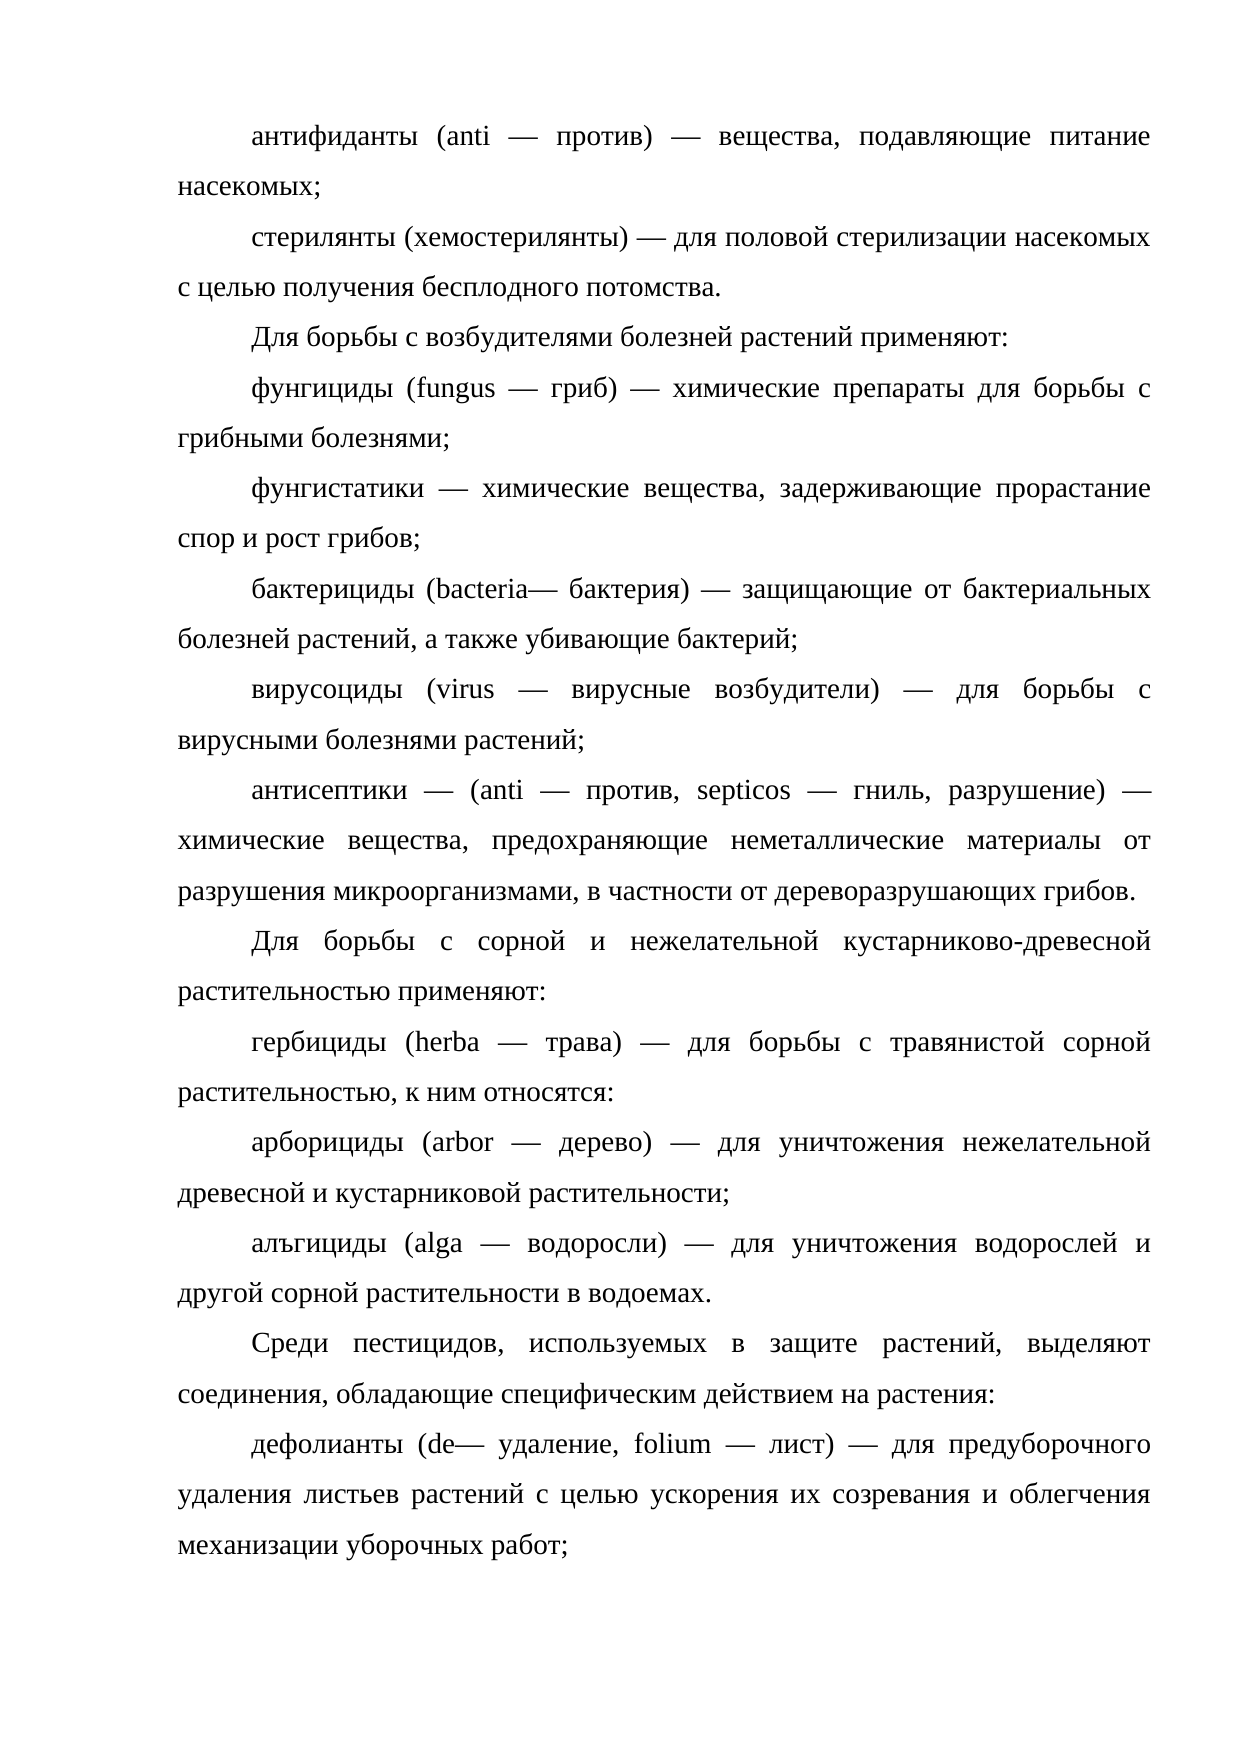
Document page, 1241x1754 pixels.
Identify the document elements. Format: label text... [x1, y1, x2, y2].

text бактерициды (bacteria— бактерия) — защищающие от бактериальных болезней растений, а также убивающие бактерий; [177, 571, 1152, 655]
text Среди пестицидов, используемых в защите растений, выделяют соединения, обладающие специфическим действием на растения: [177, 1326, 1152, 1409]
text стерилянты (хемостерилянты) — для половой стерилизации насекомых с целью получения бесплодного потомства. [177, 219, 1152, 303]
text гербициды (herba — трава) — для борьбы с травянистой сорной растительностью, к ним относятся: [177, 1024, 1152, 1108]
text фунгистатики — химические вещества, задерживающие прорастание спор и рост грибов; [177, 470, 1152, 554]
text антифиданты (anti — против) — вещества, подавляющие питание насекомых; [177, 118, 1152, 202]
text фунгициды (fungus — гриб) — химические препараты для борьбы с грибными болезнями; [177, 370, 1152, 453]
text антисептики — (anti — против, septicos — гниль, разрушение) — химические вещества, предохраняющие неметаллические материалы от разрушения микроорганизмами, в частности от дереворазрушающих грибов. [177, 772, 1152, 906]
text Для борьбы с сорной и нежелательной кустарниково-древесной растительностью применяют: [177, 923, 1152, 1007]
text вирусоциды (virus — вирусные возбудители) — для борьбы с вирусными болезнями растений; [177, 672, 1152, 755]
text алъгициды (alga — водоросли) — для уничтожения водорослей и другой сорной растительности в водоемах. [177, 1225, 1152, 1309]
text дефолианты (de— удаление, folium — лист) — для предуборочного удаления листьев растений с целью ускорения их созревания и облегчения механизации уборочных работ; [177, 1426, 1152, 1560]
text арборициды (arbor — дерево) — для уничтожения нежелательной древесной и кустарниковой растительности; [177, 1124, 1152, 1208]
text Для борьбы с возбудителями болезней растений применяют: [177, 319, 1152, 353]
